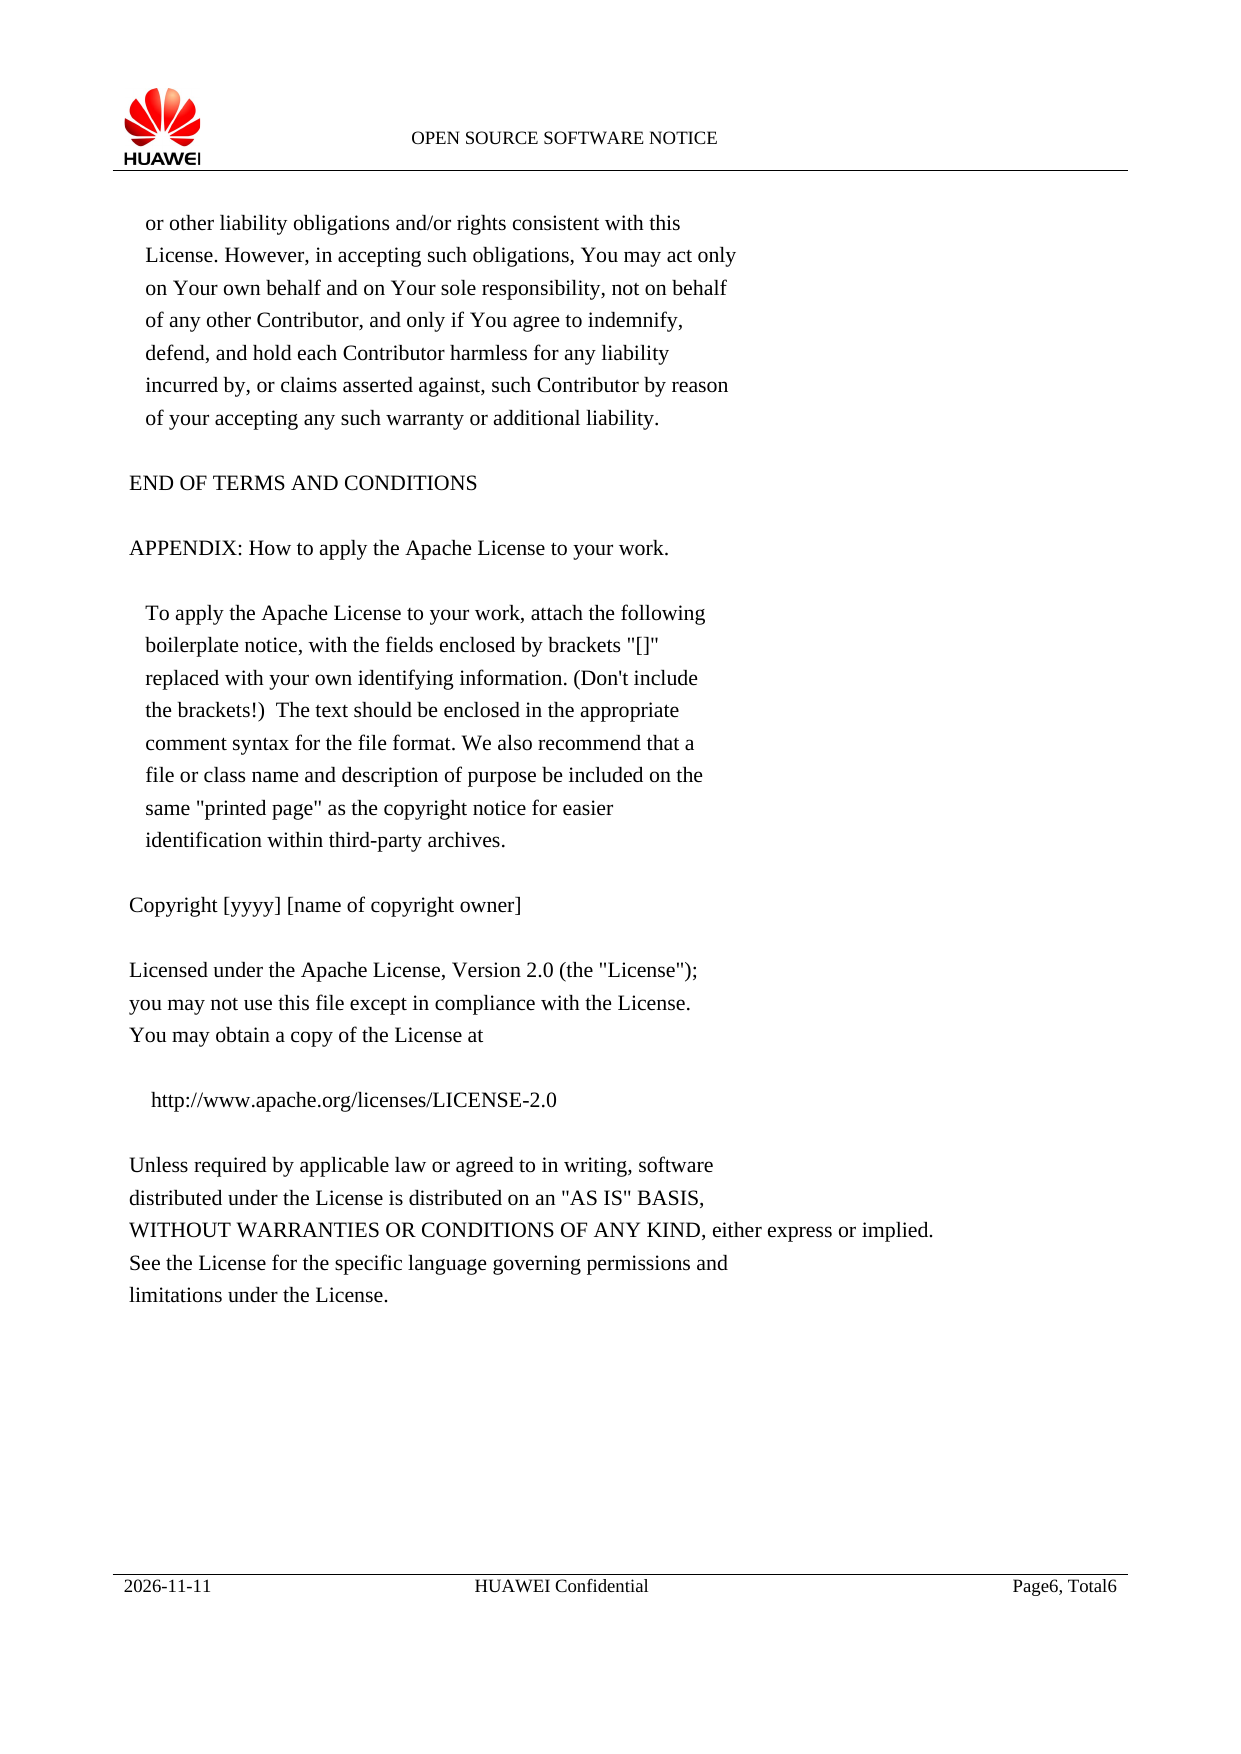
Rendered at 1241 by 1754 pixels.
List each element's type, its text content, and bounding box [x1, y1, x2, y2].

picture [124, 88, 201, 165]
